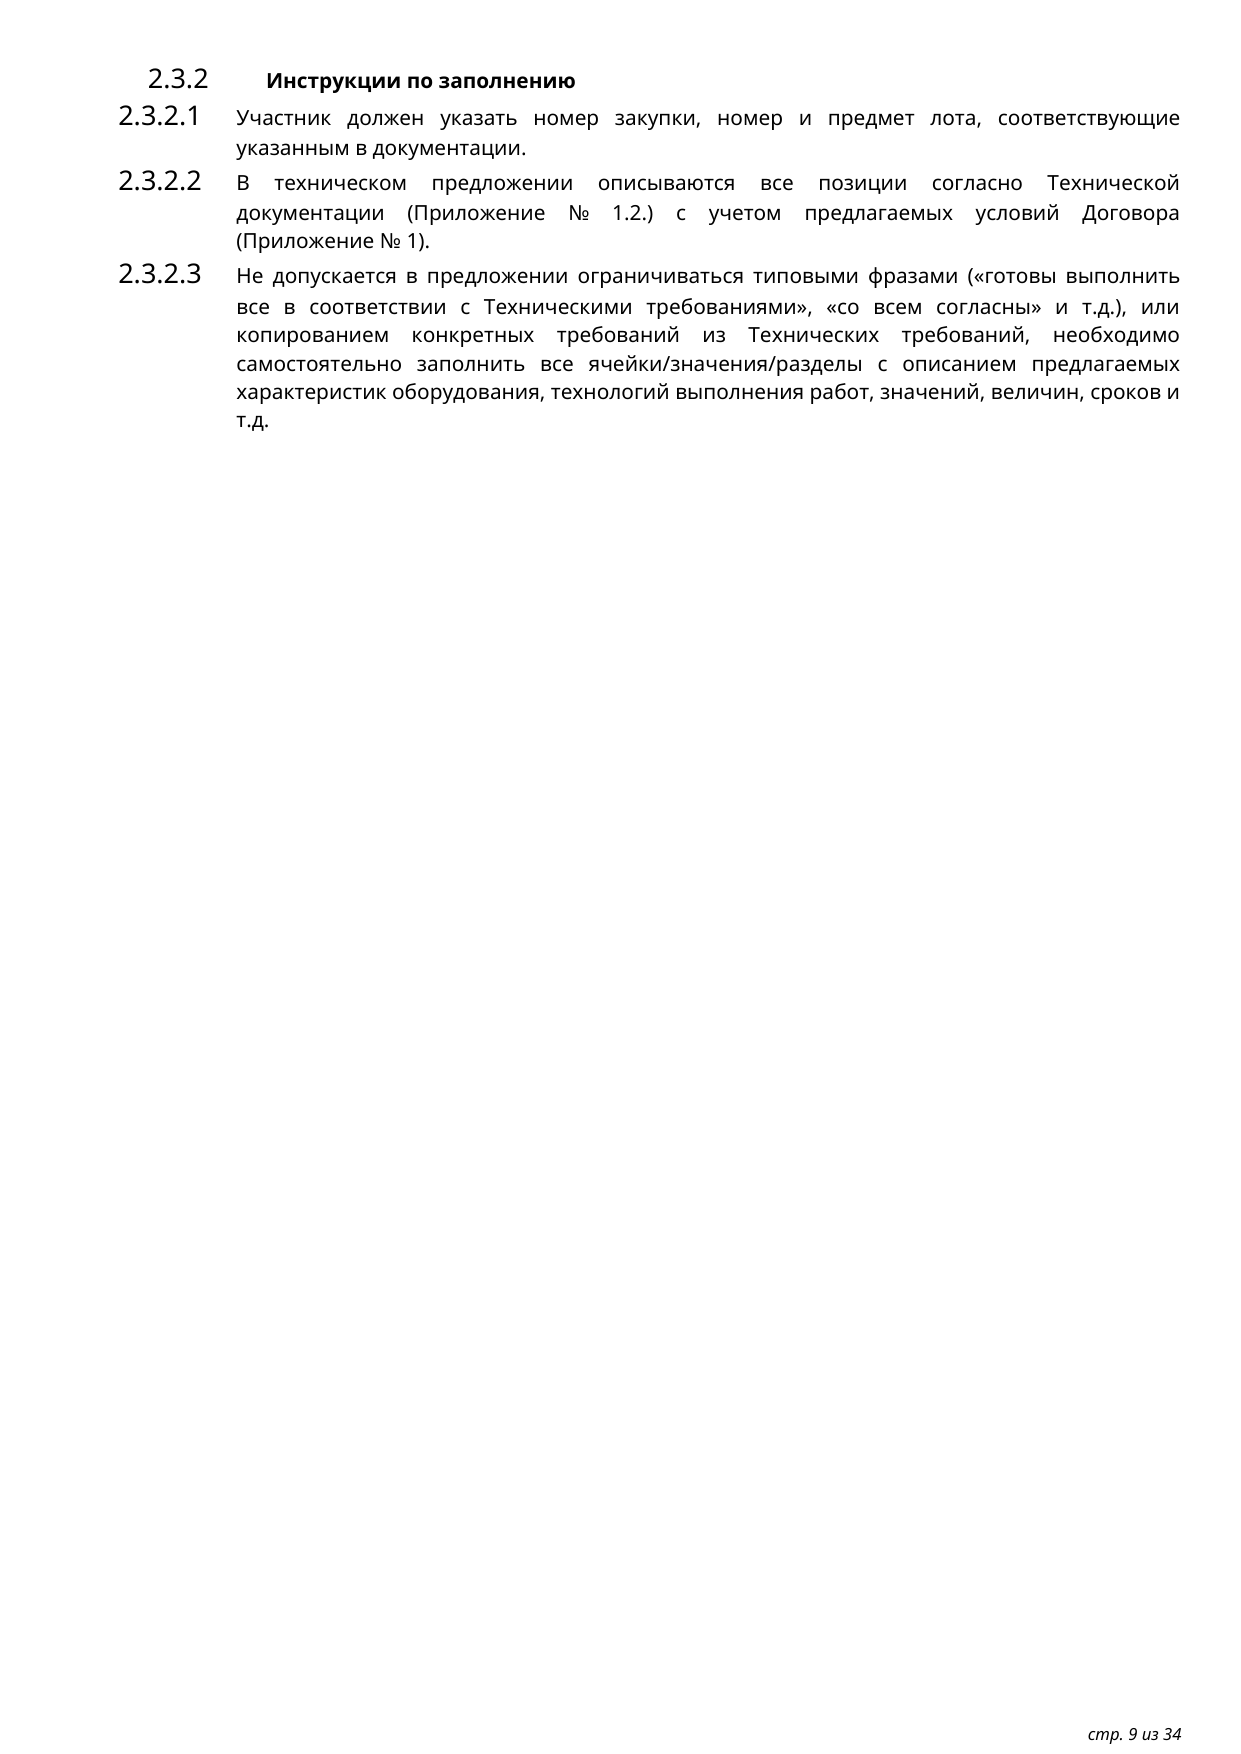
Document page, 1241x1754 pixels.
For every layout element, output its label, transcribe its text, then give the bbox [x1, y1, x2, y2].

text Инструкции по заполнению [148, 59, 1181, 96]
text Участник должен указать номер закупки, номер и предмет лота, соответствующие указанным в документации. [118, 96, 1181, 161]
text В техническом предложении описываются все позиции согласно Технической документации (Приложение № 1.2.) с учетом предлагаемых условий Договора (Приложение № 1). [118, 161, 1181, 255]
text Не допускается в предложении ограничиваться типовыми фразами («готовы выполнить все в соответствии с Техническими требованиями», «со всем согласны» и т.д.), или копированием конкретных требований из Технических требований, необходимо самостоятельно заполнить все ячейки/значения/разделы с описанием предлагаемых характеристик оборудования, технологий выполнения работ, значений, величин, сроков и т.д. [118, 255, 1181, 434]
